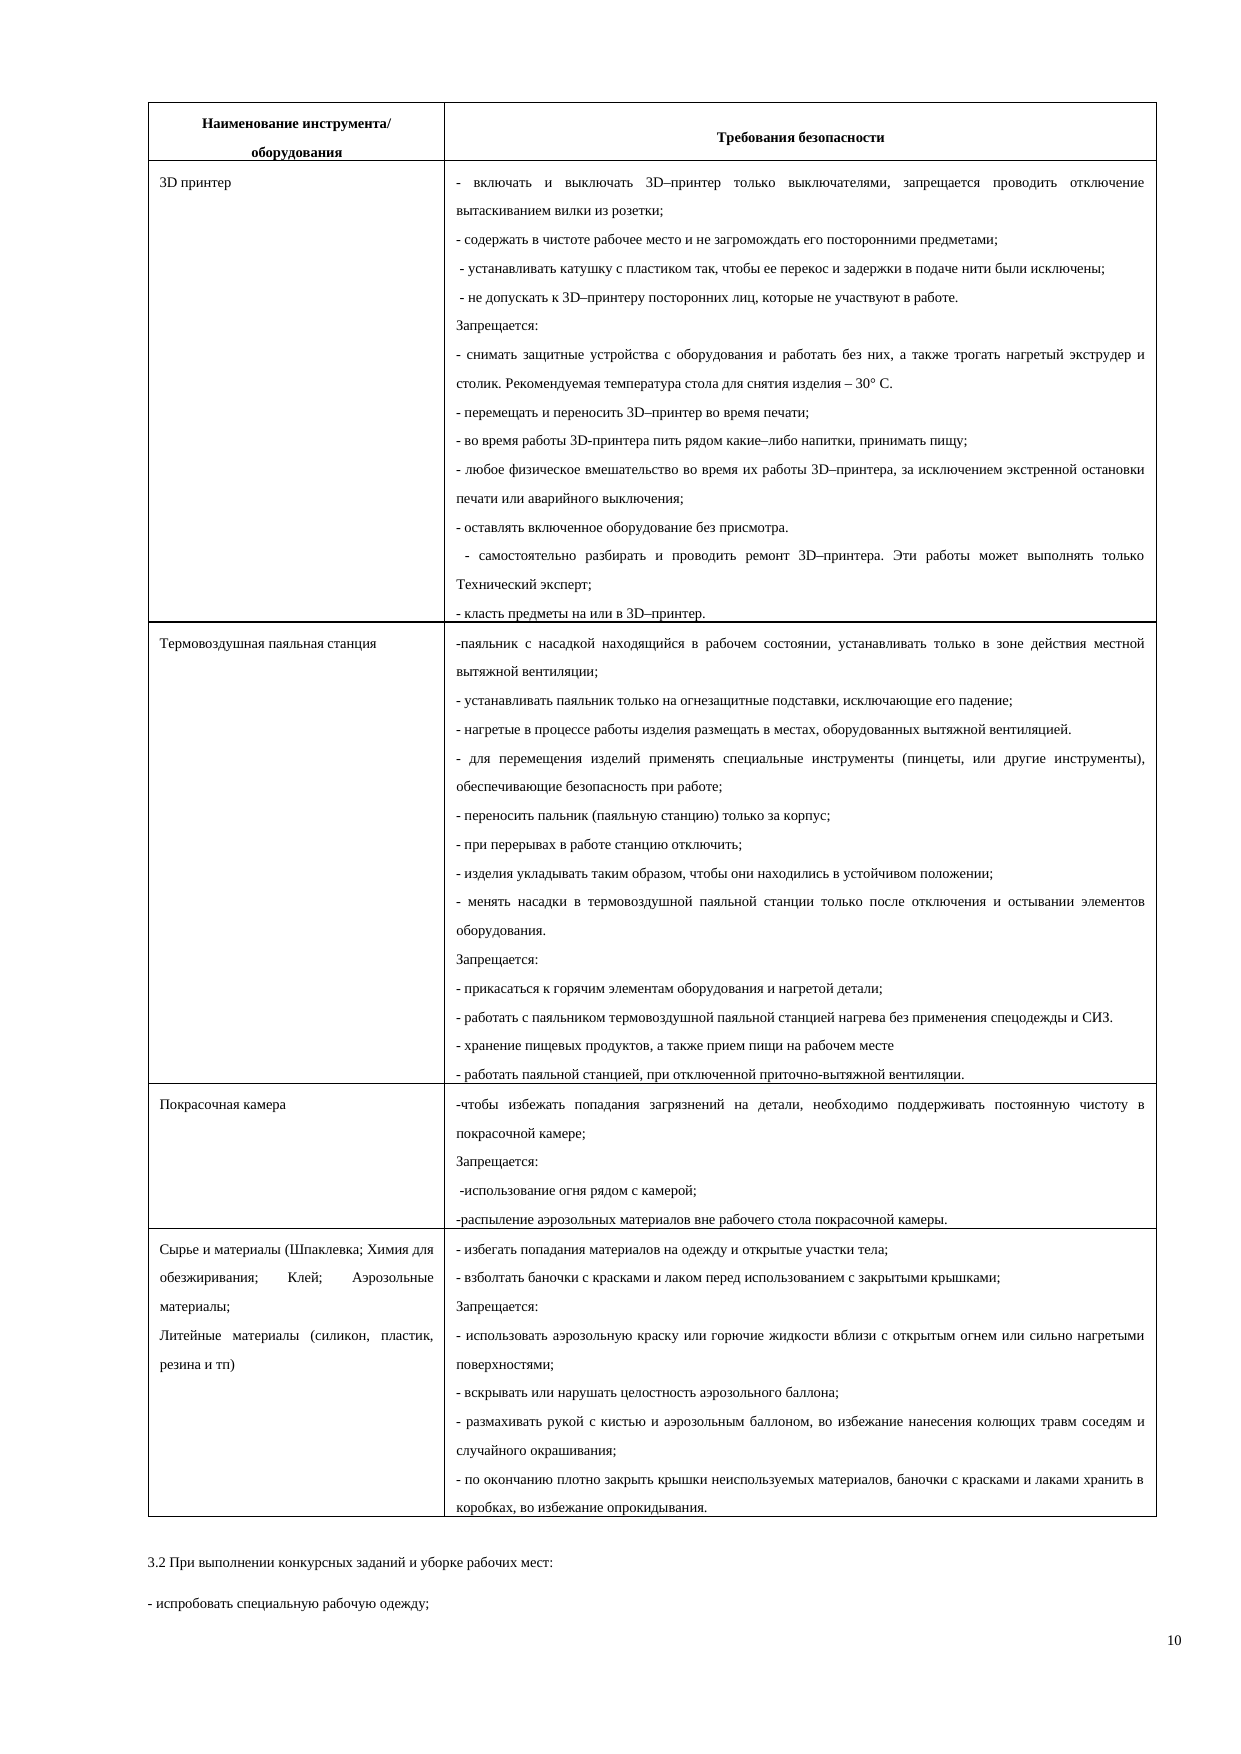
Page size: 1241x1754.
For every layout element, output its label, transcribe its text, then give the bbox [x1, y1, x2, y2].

table_cell -чтобы избежать попадания загрязнений на детали, необходимо поддерживать постоянную чистоту в покрасочной камере; Запрещается: -использование огня рядом с камерой; -распыление аэрозольных материалов вне рабочего стола покрасочной камеры. [445, 1084, 1156, 1227]
table_header Требования безопасности [445, 103, 1156, 160]
table_header Наименование инструмента/ оборудования [149, 103, 444, 160]
table_cell - избегать попадания материалов на одежду и открытые участки тела; - взболтать баночки с красками и лаком перед использованием с закрытыми крышками; Запрещается: - использовать аэрозольную краску или горючие жидкости вблизи с открытым огнем или сильно нагретыми поверхностями; - вскрывать или нарушать целостность аэрозольного баллона; - размахивать рукой с кистью и аэрозольным баллоном, во избежание нанесения колющих травм соседям и случайного окрашивания; - по окончанию плотно закрыть крышки неиспользуемых материалов, баночки с красками и лаками хранить в коробках, во избежание опрокидывания. [445, 1229, 1156, 1516]
table_cell - включать и выключать 3D–принтер только выключателями, запрещается проводить отключение вытаскиванием вилки из розетки; - содержать в чистоте рабочее место и не загромождать его посторонними предметами; - устанавливать катушку с пластиком так, чтобы ее перекос и задержки в подаче нити были исключены; - не допускать к 3D–принтеру посторонних лиц, которые не участвуют в работе. Запрещается: - снимать защитные устройства с оборудования и работать без них, а также трогать нагретый экструдер и столик. Рекомендуемая температура стола для снятия изделия – 30° С. - перемещать и переносить 3D–принтер во время печати; - во время работы 3D-принтера пить рядом какие–либо напитки, принимать пищу; - любое физическое вмешательство во время их работы 3D–принтера, за исключением экстренной остановки печати или аварийного выключения; - оставлять включенное оборудование без присмотра. - самостоятельно разбирать и проводить ремонт 3D–принтера. Эти работы может выполнять только Технический эксперт; - класть предметы на или в 3D–принтер. [445, 161, 1156, 621]
table_cell Покрасочная камера [149, 1084, 444, 1227]
text - испробовать специальную рабочую одежду; [147, 1583, 1181, 1612]
table_cell Сырье и материалы (Шпаклевка; Химия для обезжиривания; Клей; Аэрозольные материалы; Литейные материалы (силикон, пластик, резина и тп) [149, 1229, 444, 1516]
table_cell -паяльник с насадкой находящийся в рабочем состоянии, устанавливать только в зоне действия местной вытяжной вентиляции; - устанавливать паяльник только на огнезащитные подставки, исключающие его падение; - нагретые в процессе работы изделия размещать в местах, оборудованных вытяжной вентиляцией. - для перемещения изделий применять специальные инструменты (пинцеты, или другие инструменты), обеспечивающие безопасность при работе; - переносить пальник (паяльную станцию) только за корпус; - при перерывах в работе станцию отключить; - изделия укладывать таким образом, чтобы они находились в устойчивом положении; - менять насадки в термовоздушной паяльной станции только после отключения и остывании элементов оборудования. Запрещается: - прикасаться к горячим элементам оборудования и нагретой детали; - работать с паяльником термовоздушной паяльной станцией нагрева без применения спецодежды и СИЗ. - хранение пищевых продуктов, а также прием пищи на рабочем месте - работать паяльной станцией, при отключенной приточно-вытяжной вентиляции. [445, 623, 1156, 1083]
table_cell 3D принтер [149, 161, 444, 621]
text 3.2 При выполнении конкурсных заданий и уборке рабочих мест: [147, 1542, 1181, 1571]
table_cell Термовоздушная паяльная станция [149, 623, 444, 1083]
